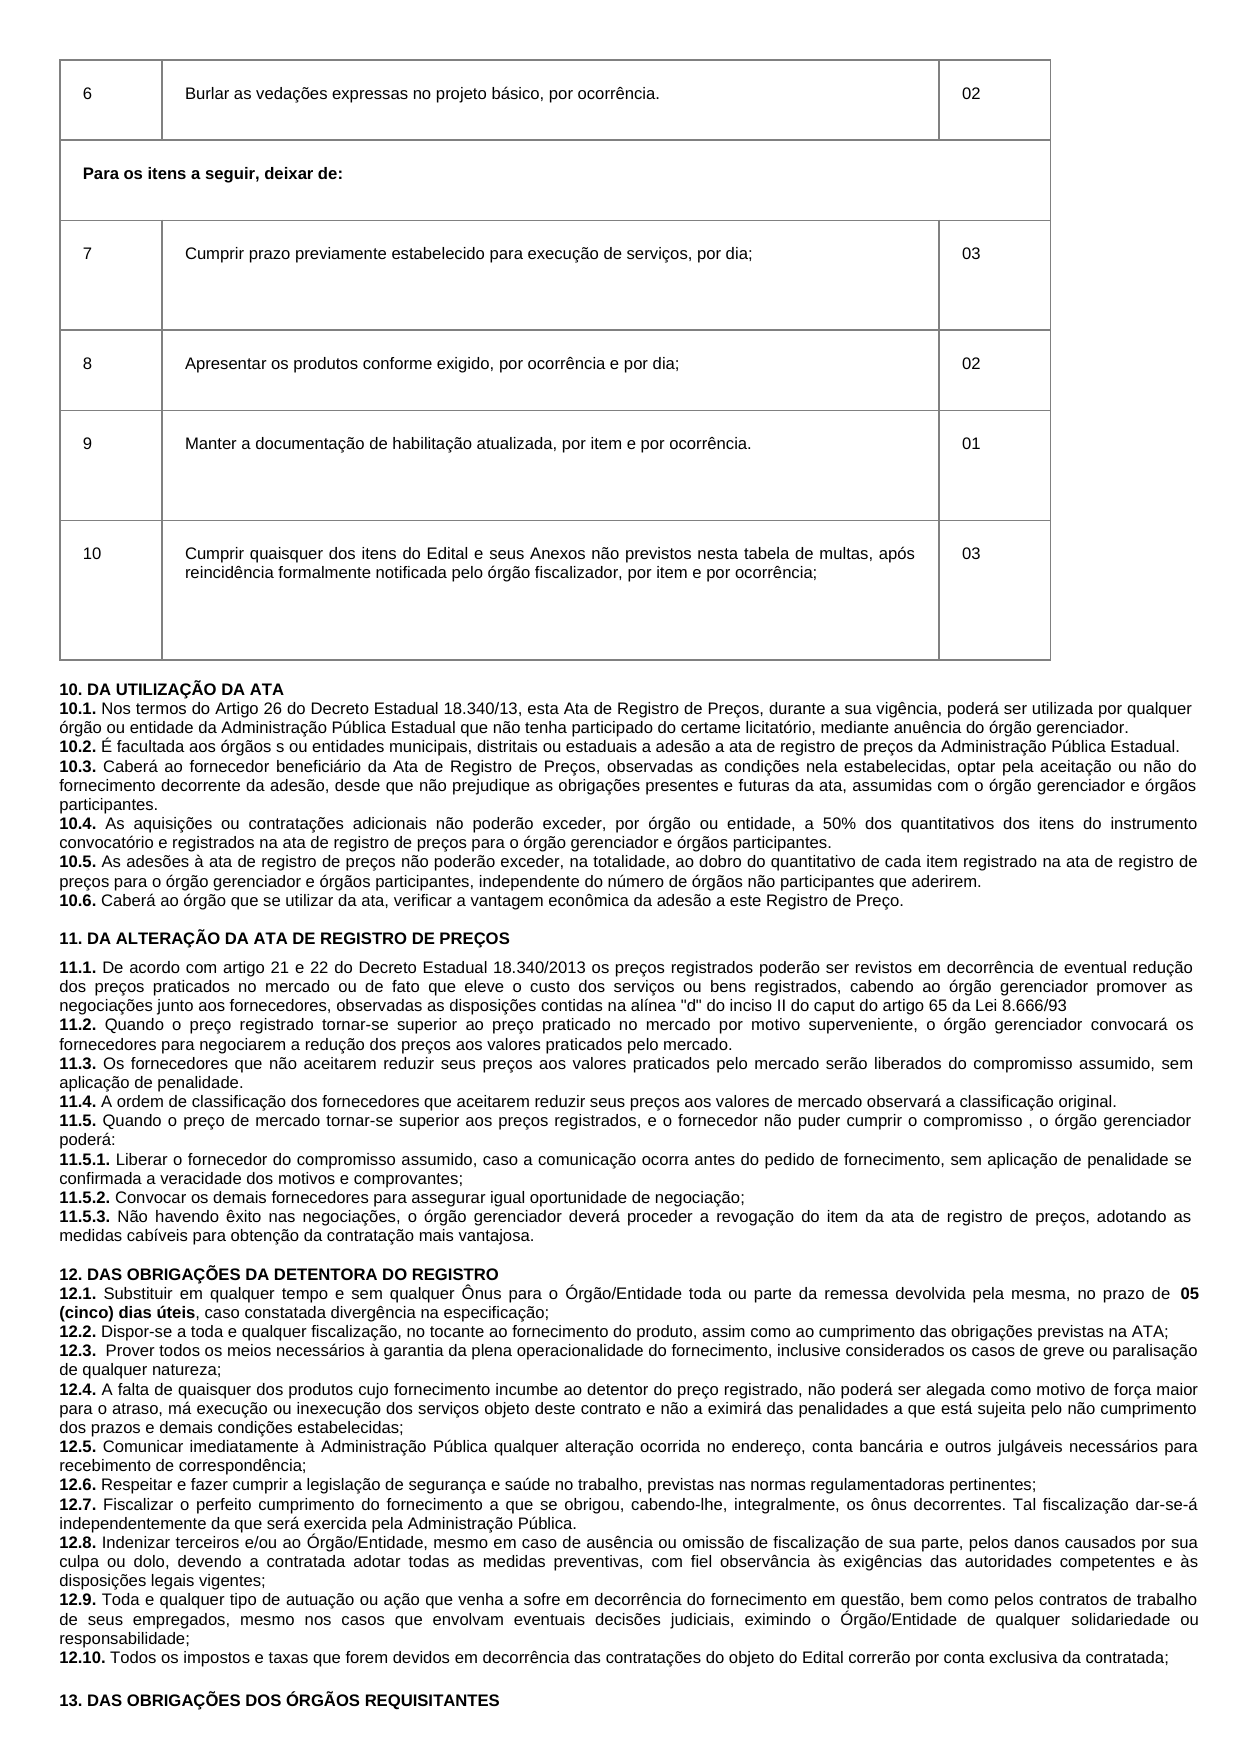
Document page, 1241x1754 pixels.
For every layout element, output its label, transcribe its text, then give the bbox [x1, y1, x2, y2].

table_cell Cumprir quaisquer dos itens do Edital e seus Anexos não previstos nesta tabela de multas, após reincidência formalmente notificada pelo órgão fiscalizador, por item e por ocorrência; [163, 521, 938, 659]
text 12.9. Toda e qualquer tipo de autuação ou ação que venha a sofre em decorrência do fornecimento em questão, bem como pelos contratos de trabalho de seus empregados, mesmo nos casos que envolvam eventuais decisões judiciais, eximindo o Órgão/Entidade de qualquer solidariedade ou responsabilidade; [59, 1590, 1199, 1648]
text 12.2. Dispor-se a toda e qualquer fiscalização, no tocante ao fornecimento do produto, assim como ao cumprimento das obrigações previstas na ATA; [59, 1322, 1199, 1341]
text 10.1. Nos termos do Artigo 26 do Decreto Estadual 18.340/13, esta Ata de Registro de Preços, durante a sua vigência, poderá ser utilizada por qualquer órgão ou entidade da Administração Pública Estadual que não tenha participado do certame licitatório, mediante anuência do órgão gerenciador. [59, 699, 1194, 737]
text 10.2. É facultada aos órgãos s ou entidades municipais, distritais ou estaduais a adesão a ata de registro de preços da Administração Pública Estadual. [59, 737, 1194, 756]
table_cell Apresentar os produtos conforme exigido, por ocorrência e por dia; [163, 331, 938, 409]
table_cell Cumprir prazo previamente estabelecido para execução de serviços, por dia; [163, 221, 938, 329]
table_cell Burlar as vedações expressas no projeto básico, por ocorrência. [163, 61, 938, 139]
text 12. DAS OBRIGAÇÕES DA DETENTORA DO REGISTRO [59, 1264, 1199, 1283]
text 12.6. Respeitar e fazer cumprir a legislação de segurança e saúde no trabalho, previstas nas normas regulamentadoras pertinentes; [59, 1475, 1199, 1494]
table_cell Para os itens a seguir, deixar de: [61, 141, 1050, 219]
table_cell 8 [61, 331, 161, 409]
text 11.5. Quando o preço de mercado tornar-se superior aos preços registrados, e o fornecedor não puder cumprir o compromisso , o órgão gerenciador poderá: [59, 1111, 1194, 1149]
table_cell 02 [940, 61, 1050, 139]
text 11.4. A ordem de classificação dos fornecedores que aceitarem reduzir seus preços aos valores de mercado observará a classificação original. [59, 1092, 1194, 1111]
text 11.5.2. Convocar os demais fornecedores para assegurar igual oportunidade de negociação; [59, 1188, 1194, 1207]
text 11.5.1. Liberar o fornecedor do compromisso assumido, caso a comunicação ocorra antes do pedido de fornecimento, sem aplicação de penalidade se confirmada a veracidade dos motivos e comprovantes; [59, 1149, 1194, 1188]
text 10. DA UTILIZAÇÃO DA ATA [59, 680, 1199, 699]
text 12.5. Comunicar imediatamente à Administração Pública qualquer alteração ocorrida no endereço, conta bancária e outros julgáveis necessários para recebimento de correspondência; [59, 1437, 1199, 1475]
text 11.3. Os fornecedores que não aceitarem reduzir seus preços aos valores praticados pelo mercado serão liberados do compromisso assumido, sem aplicação de penalidade. [59, 1053, 1194, 1092]
text 10.3. Caberá ao fornecedor beneficiário da Ata de Registro de Preços, observadas as condições nela estabelecidas, optar pela aceitação ou não do fornecimento decorrente da adesão, desde que não prejudique as obrigações presentes e futuras da ata, assumidas com o órgão gerenciador e órgãos participantes. [59, 756, 1199, 814]
text 13. DAS OBRIGAÇÕES DOS ÓRGÃOS REQUISITANTES [59, 1691, 1199, 1710]
table_cell 9 [61, 411, 161, 519]
table_cell 10 [61, 521, 161, 659]
table_cell 01 [940, 411, 1050, 519]
table_cell 03 [940, 221, 1050, 329]
text 12.10. Todos os impostos e taxas que forem devidos em decorrência das contratações do objeto do Edital correrão por conta exclusiva da contratada; [59, 1648, 1199, 1667]
table_cell 6 [61, 61, 161, 139]
text 12.7. Fiscalizar o perfeito cumprimento do fornecimento a que se obrigou, cabendo-lhe, integralmente, os ônus decorrentes. Tal fiscalização dar-se-á independentemente da que será exercida pela Administração Pública. [59, 1494, 1199, 1533]
table_cell 7 [61, 221, 161, 329]
text 11.5.3. Não havendo êxito nas negociações, o órgão gerenciador deverá proceder a revogação do item da ata de registro de preços, adotando as medidas cabíveis para obtenção da contratação mais vantajosa. [59, 1207, 1194, 1245]
text 12.3. Prover todos os meios necessários à garantia da plena operacionalidade do fornecimento, inclusive considerados os casos de greve ou paralisação de qualquer natureza; [59, 1341, 1199, 1379]
text 11. DA ALTERAÇÃO DA ATA DE REGISTRO DE PREÇOS [59, 929, 1199, 948]
text 11.1. De acordo com artigo 21 e 22 do Decreto Estadual 18.340/2013 os preços registrados poderão ser revistos em decorrência de eventual redução dos preços praticados no mercado ou de fato que eleve o custo dos serviços ou bens registrados, cabendo ao órgão gerenciador promover as negociações junto aos fornecedores, observadas as disposições contidas na alínea "d" do inciso II do caput do artigo 65 da Lei 8.666/93 [59, 958, 1194, 1015]
table_cell Manter a documentação de habilitação atualizada, por item e por ocorrência. [163, 411, 938, 519]
text 12.8. Indenizar terceiros e/ou ao Órgão/Entidade, mesmo em caso de ausência ou omissão de fiscalização de sua parte, pelos danos causados por sua culpa ou dolo, devendo a contratada adotar todas as medidas preventivas, com fiel observância às exigências das autoridades competentes e às disposições legais vigentes; [59, 1533, 1199, 1590]
text 12.1. Substituir em qualquer tempo e sem qualquer Ônus para o Órgão/Entidade toda ou parte da remessa devolvida pela mesma, no prazo de 05 (cinco) dias úteis, caso constatada divergência na especificação; [59, 1283, 1199, 1322]
text 10.4. As aquisições ou contratações adicionais não poderão exceder, por órgão ou entidade, a 50% dos quantitativos dos itens do instrumento convocatório e registrados na ata de registro de preços para o órgão gerenciador e órgãos participantes. [59, 814, 1199, 852]
text 11.2. Quando o preço registrado tornar-se superior ao preço praticado no mercado por motivo superveniente, o órgão gerenciador convocará os fornecedores para negociarem a redução dos preços aos valores praticados pelo mercado. [59, 1015, 1194, 1053]
text 12.4. A falta de quaisquer dos produtos cujo fornecimento incumbe ao detentor do preço registrado, não poderá ser alegada como motivo de força maior para o atraso, má execução ou inexecução dos serviços objeto deste contrato e não a eximirá das penalidades a que está sujeita pelo não cumprimento dos prazos e demais condições estabelecidas; [59, 1379, 1199, 1437]
table_cell 03 [940, 521, 1050, 659]
table_cell 02 [940, 331, 1050, 409]
text 10.5. As adesões à ata de registro de preços não poderão exceder, na totalidade, ao dobro do quantitativo de cada item registrado na ata de registro de preços para o órgão gerenciador e órgãos participantes, independente do número de órgãos não participantes que aderirem. [59, 852, 1199, 891]
text 10.6. Caberá ao órgão que se utilizar da ata, verificar a vantagem econômica da adesão a este Registro de Preço. [59, 891, 1199, 910]
